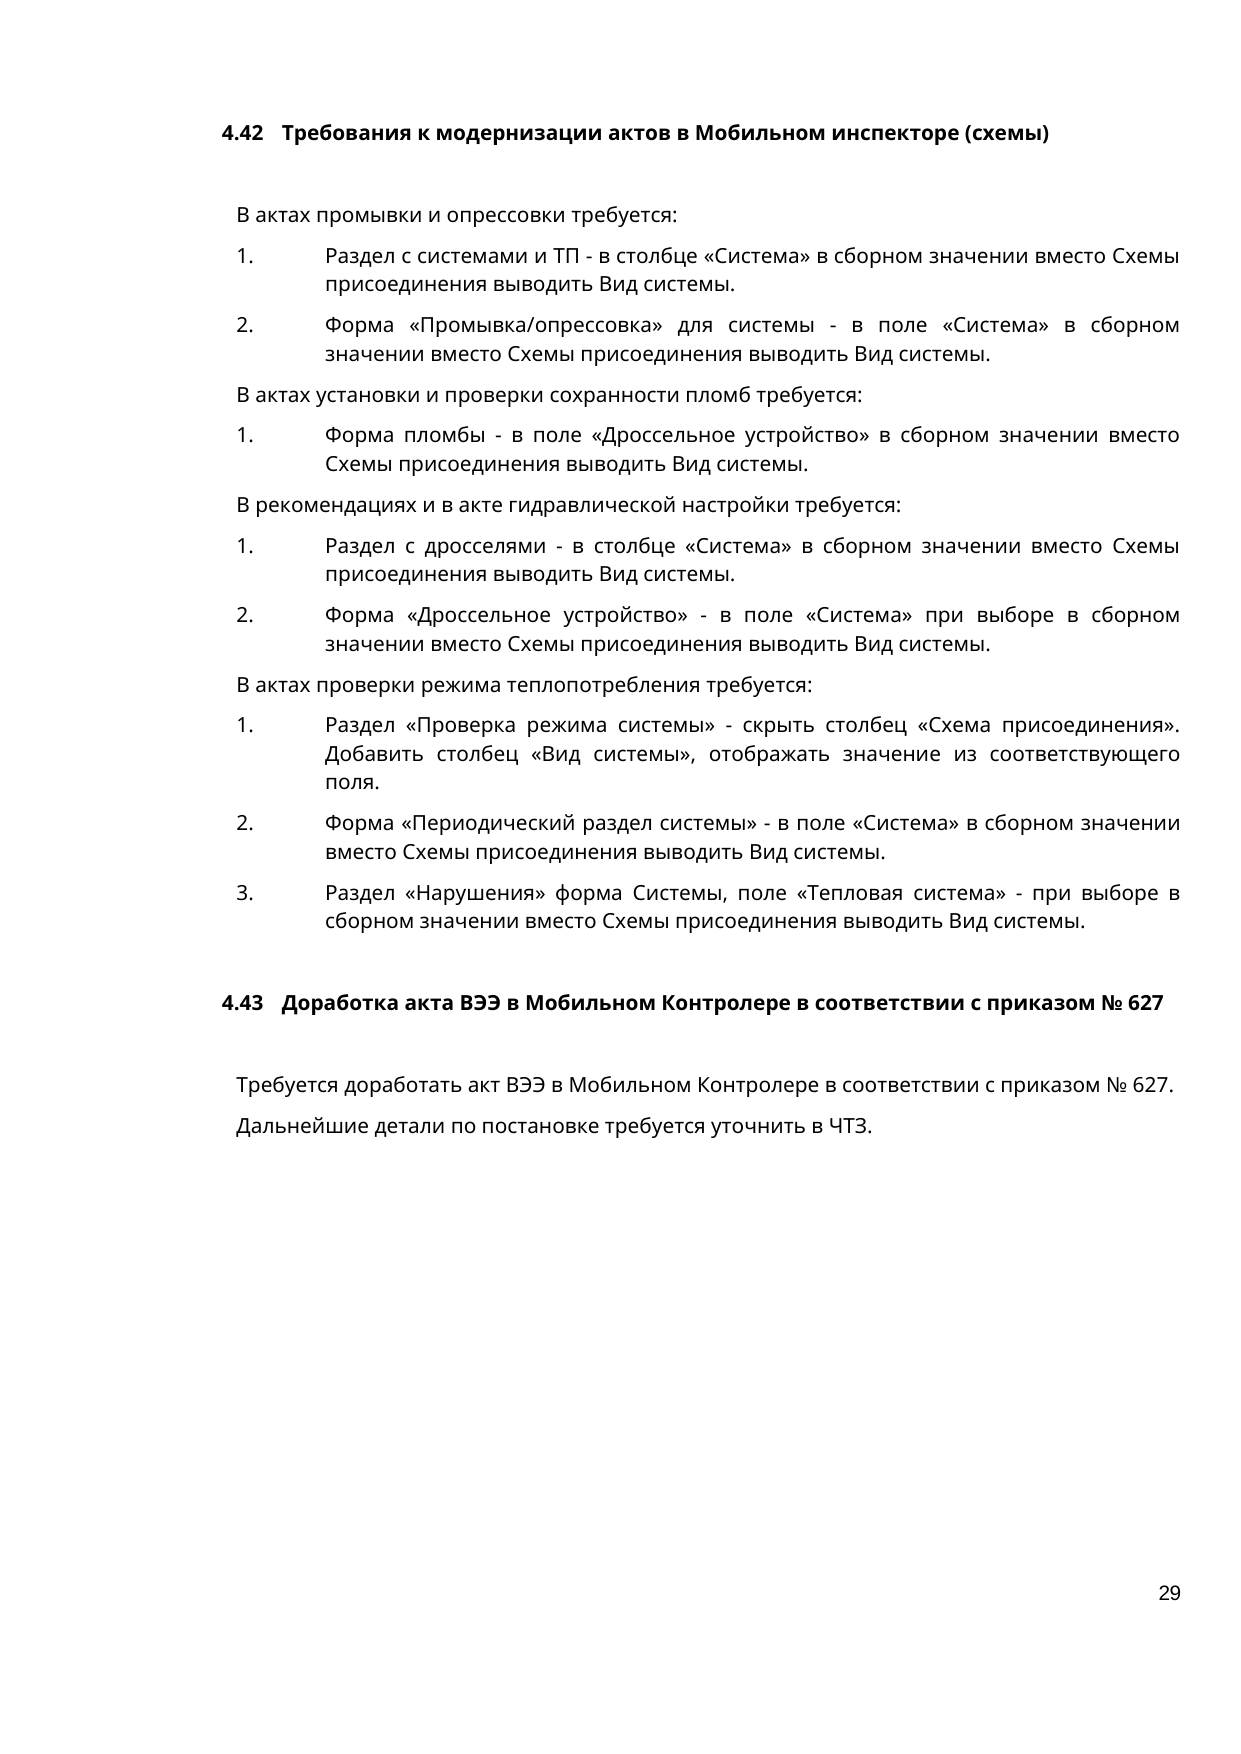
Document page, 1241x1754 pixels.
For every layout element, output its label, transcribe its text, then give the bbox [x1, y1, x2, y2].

text Требуется доработать акт ВЭЭ в Мобильном Контролере в соответствии с приказом № 627. [177, 1070, 1181, 1098]
subtitle Требования к модернизации актов в Мобильном инспекторе (схемы) [222, 118, 1181, 147]
text 1. Раздел с дросселями - в столбце «Система» в сборном значении вместо Схемы присоединения выводить Вид системы. [236, 531, 1181, 588]
text 1. Раздел «Проверка режима системы» - скрыть столбец «Схема присоединения». Добавить столбец «Вид системы», отображать значение из соответствующего поля. [236, 711, 1181, 796]
text В рекомендациях и в акте гидравлической настройки требуется: [177, 490, 1181, 518]
text В актах проверки режима теплопотребления требуется: [177, 670, 1181, 698]
text 1. Форма пломбы - в поле «Дроссельное устройство» в сборном значении вместо Схемы присоединения выводить Вид системы. [236, 421, 1181, 477]
text 2. Форма «Дроссельное устройство» - в поле «Система» при выборе в сборном значении вместо Схемы присоединения выводить Вид системы. [236, 600, 1181, 657]
text В актах промывки и опрессовки требуется: [177, 200, 1181, 228]
text Дальнейшие детали по постановке требуется уточнить в ЧТЗ. [177, 1111, 1181, 1139]
text В актах установки и проверки сохранности пломб требуется: [177, 380, 1181, 408]
text 2. Форма «Промывка/опрессовка» для системы - в поле «Система» в сборном значении вместо Схемы присоединения выводить Вид системы. [236, 310, 1181, 367]
text 3. Раздел «Нарушения» форма Системы, поле «Тепловая система» - при выборе в сборном значении вместо Схемы присоединения выводить Вид системы. [236, 878, 1181, 935]
text 1. Раздел с системами и ТП - в столбце «Система» в сборном значении вместо Схемы присоединения выводить Вид системы. [236, 241, 1181, 298]
subtitle Доработка акта ВЭЭ в Мобильном Контролере в соответствии с приказом № 627 [222, 988, 1181, 1017]
text 2. Форма «Периодический раздел системы» - в поле «Система» в сборном значении вместо Схемы присоединения выводить Вид системы. [236, 808, 1181, 865]
